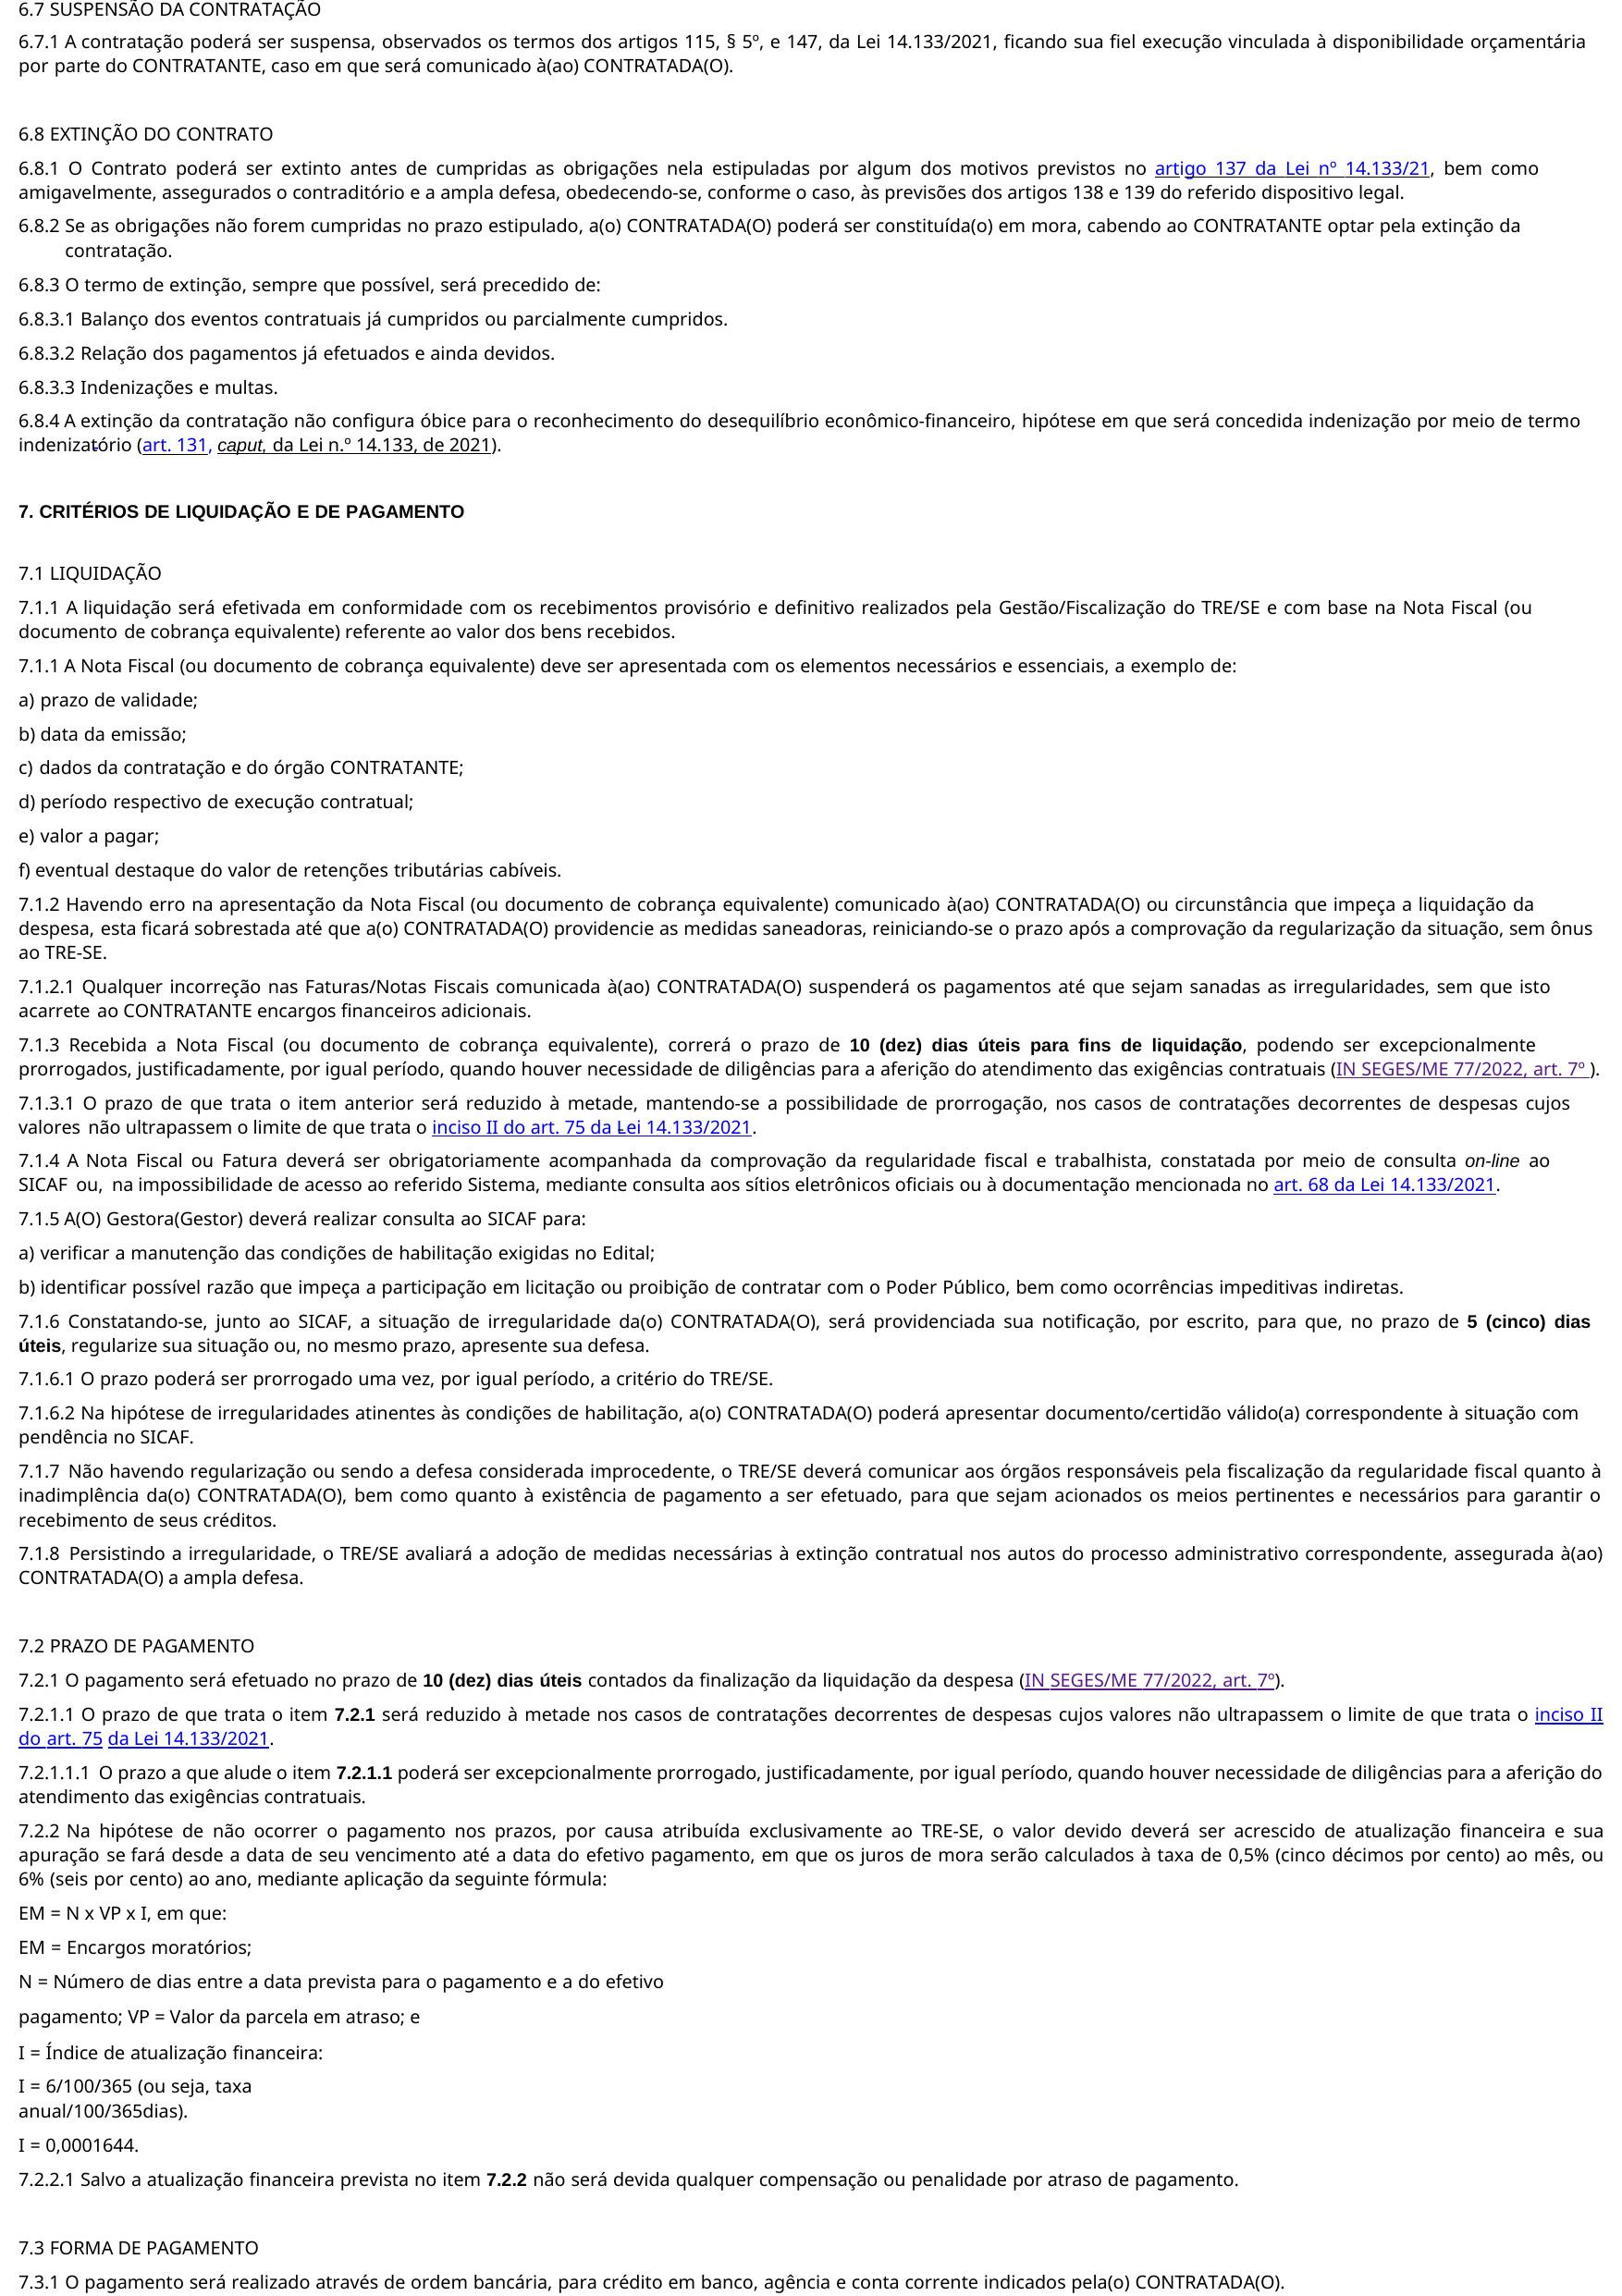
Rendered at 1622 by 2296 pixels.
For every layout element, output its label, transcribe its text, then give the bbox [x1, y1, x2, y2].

list O prazo a que alude o item 7.2.1.1 poderá ser excepcionalmente prorrogado, justificadamente, por igual período, quando houver necessidade de diligências para a aferição do atendimento das exigências contratuais. [18, 1760, 1604, 1809]
list período respectivo de execução contratual; [18, 789, 1622, 814]
list Relação dos pagamentos já efetuados e ainda devidos. [18, 340, 1622, 365]
list SUSPENSÃO DA CONTRATAÇÃO [18, 0, 1622, 19]
list O prazo de que trata o item 7.2.1 será reduzido à metade nos casos de contratações decorrentes de despesas cujos valores não ultrapassem o limite de que trata o inciso II do art. 75 da Lei 14.133/2021. [18, 1701, 1604, 1750]
list FORMA DE PAGAMENTO [18, 2235, 1622, 2260]
list Qualquer incorreção nas Faturas/Notas Fiscais comunicada à(ao) CONTRATADA(O) suspenderá os pagamentos até que sejam sanadas as irregularidades, sem que isto acarrete ao CONTRATANTE encargos financeiros adicionais. [18, 974, 1604, 1023]
list LIQUIDAÇÃO [18, 561, 1622, 586]
list valor a pagar; [18, 823, 1622, 848]
list O pagamento será realizado através de ordem bancária, para crédito em banco, agência e conta corrente indicados pela(o) CONTRATADA(O). [18, 2269, 1622, 2294]
subtitle CRITÉRIOS DE LIQUIDAÇÃO E DE PAGAMENTO [18, 501, 1622, 522]
list prazo de validade; [18, 687, 1622, 712]
list Salvo a atualização financeira prevista no item 7.2.2 não será devida qualquer compensação ou penalidade por atraso de pagamento. [18, 2167, 1622, 2192]
list A contratação poderá ser suspensa, observados os termos dos artigos 115, § 5º, e 147, da Lei 14.133/2021, ficando sua fiel execução vinculada à disponibilidade orçamentária por parte do CONTRATANTE, caso em que será comunicado à(ao) CONTRATADA(O). [18, 29, 1604, 78]
list O Contrato poderá ser extinto antes de cumpridas as obrigações nela estipuladas por algum dos motivos previstos no artigo 137 da Lei nº 14.133/21, bem como amigavelmente, assegurados o contraditório e a ampla defesa, obedecendo-se, conforme o caso, às previsões dos artigos 138 e 139 do referido dispositivo legal. [18, 155, 1604, 204]
list Na hipótese de não ocorrer o pagamento nos prazos, por causa atribuída exclusivamente ao TRE-SE, o valor devido deverá ser acrescido de atualização financeira e sua apuração se fará desde a data de seu vencimento até a data do efetivo pagamento, em que os juros de mora serão calculados à taxa de 0,5% (cinco décimos por cento) ao mês, ou 6% (seis por cento) ao ano, mediante aplicação da seguinte fórmula: [18, 1818, 1604, 1891]
text I = Índice de atualização financeira: [18, 2040, 1622, 2065]
list dados da contratação e do órgão CONTRATANTE; [18, 755, 1622, 780]
list A extinção da contratação não configura óbice para o reconhecimento do desequilíbrio econômico-financeiro, hipótese em que será concedida indenização por meio de termo indenizatório (art. 131, caput, da Lei n.º 14.133, de 2021). [18, 409, 1604, 458]
list data da emissão; [18, 721, 1622, 746]
list EXTINÇÃO DO CONTRATO [18, 121, 1622, 146]
list Balanço dos eventos contratuais já cumpridos ou parcialmente cumpridos. [18, 306, 1622, 331]
list Recebida a Nota Fiscal (ou documento de cobrança equivalente), correrá o prazo de 10 (dez) dias úteis para fins de liquidação, podendo ser excepcionalmente prorrogados, justificadamente, por igual período, quando houver necessidade de diligências para a aferição do atendimento das exigências contratuais (IN SEGES/ME 77/2022, art. 7º ). [18, 1032, 1604, 1081]
list O prazo poderá ser prorrogado uma vez, por igual período, a critério do TRE/SE. [18, 1367, 1622, 1392]
list PRAZO DE PAGAMENTO [18, 1634, 1622, 1659]
list O pagamento será efetuado no prazo de 10 (dez) dias úteis contados da finalização da liquidação da despesa (IN SEGES/ME 77/2022, art. 7º). [18, 1667, 1622, 1692]
list Havendo erro na apresentação da Nota Fiscal (ou documento de cobrança equivalente) comunicado à(ao) CONTRATADA(O) ou circunstância que impeça a liquidação da despesa, esta ficará sobrestada até que a(o) CONTRATADA(O) providencie as medidas saneadoras, reiniciando-se o prazo após a comprovação da regularização da situação, sem ônus ao TRE-SE. [18, 891, 1604, 964]
list A Nota Fiscal (ou documento de cobrança equivalente) deve ser apresentada com os elementos necessários e essenciais, a exemplo de: [18, 653, 1622, 678]
list Indenizações e multas. [18, 374, 1622, 399]
list Não havendo regularização ou sendo a defesa considerada improcedente, o TRE/SE deverá comunicar aos órgãos responsáveis pela fiscalização da regularidade fiscal quanto à inadimplência da(o) CONTRATADA(O), bem como quanto à existência de pagamento a ser efetuado, para que sejam acionados os meios pertinentes e necessários para garantir o recebimento de seus créditos. [18, 1459, 1604, 1532]
text I = 0,0001644. [18, 2132, 412, 2157]
list A Nota Fiscal ou Fatura deverá ser obrigatoriamente acompanhada da comprovação da regularidade fiscal e trabalhista, constatada por meio de consulta on-line ao SICAF ou, na impossibilidade de acesso ao referido Sistema, mediante consulta aos sítios eletrônicos oficiais ou à documentação mencionada no art. 68 da Lei 14.133/2021. [18, 1148, 1604, 1197]
list Constatando-se, junto ao SICAF, a situação de irregularidade da(o) CONTRATADA(O), será providenciada sua notificação, por escrito, para que, no prazo de 5 (cinco) dias úteis, regularize sua situação ou, no mesmo prazo, apresente sua defesa. [18, 1308, 1604, 1357]
list verificar a manutenção das condições de habilitação exigidas no Edital; [18, 1240, 1622, 1265]
text EM = Encargos moratórios; [18, 1934, 1622, 1959]
list O termo de extinção, sempre que possível, será precedido de: [18, 272, 1622, 298]
list A(O) Gestora(Gestor) deverá realizar consulta ao SICAF para: [18, 1206, 1622, 1232]
list A liquidação será efetivada em conformidade com os recebimentos provisório e definitivo realizados pela Gestão/Fiscalização do TRE/SE e com base na Nota Fiscal (ou documento de cobrança equivalente) referente ao valor dos bens recebidos. [18, 595, 1604, 644]
list Persistindo a irregularidade, o TRE/SE avaliará a adoção de medidas necessárias à extinção contratual nos autos do processo administrativo correspondente, assegurada à(ao) CONTRATADA(O) a ampla defesa. [18, 1541, 1604, 1590]
text EM = N x VP x I, em que: [18, 1900, 1622, 1925]
list eventual destaque do valor de retenções tributárias cabíveis. [18, 857, 1622, 882]
list identificar possível razão que impeça a participação em licitação ou proibição de contratar com o Poder Público, bem como ocorrências impeditivas indiretas. [18, 1274, 1622, 1299]
text N = Número de dias entre a data prevista para o pagamento e a do efetivo pagamento; VP = Valor da parcela em atraso; e [18, 1969, 733, 2029]
text I = 6/100/365 (ou seja, taxa anual/100/365dias). [18, 2074, 412, 2124]
list Se as obrigações não forem cumpridas no prazo estipulado, a(o) CONTRATADA(O) poderá ser constituída(o) em mora, cabendo ao CONTRATANTE optar pela extinção da contratação. [18, 214, 1622, 264]
list Na hipótese de irregularidades atinentes às condições de habilitação, a(o) CONTRATADA(O) poderá apresentar documento/certidão válido(a) correspondente à situação com pendência no SICAF. [18, 1401, 1604, 1449]
list O prazo de que trata o item anterior será reduzido à metade, mantendo-se a possibilidade de prorrogação, nos casos de contratações decorrentes de despesas cujos valores não ultrapassem o limite de que trata o inciso II do art. 75 da Lei 14.133/2021. [18, 1090, 1604, 1139]
